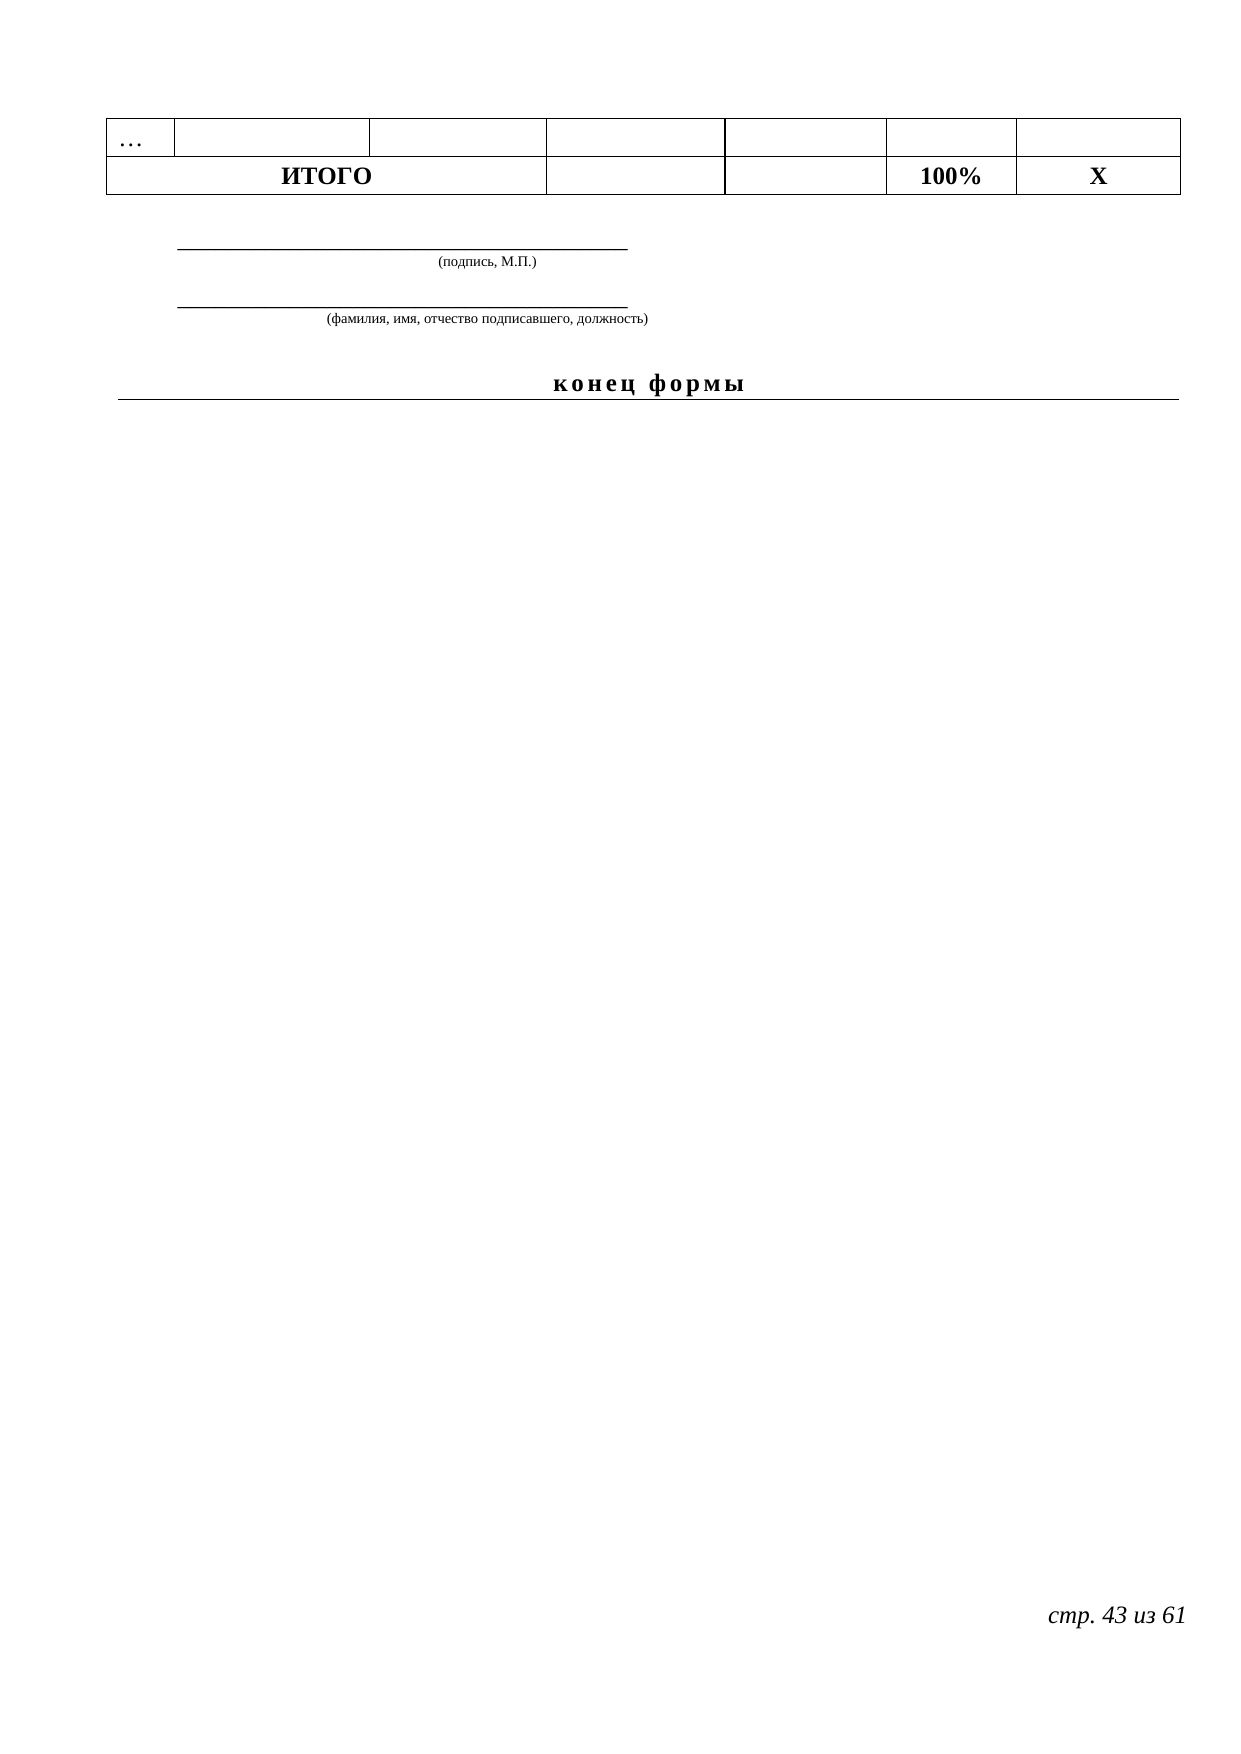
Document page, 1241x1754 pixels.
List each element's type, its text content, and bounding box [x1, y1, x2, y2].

table_cell [547, 119, 724, 156]
text (подпись, М.П.) [118, 253, 797, 282]
table_cell 100% [887, 157, 1016, 194]
table_cell [370, 119, 546, 156]
table_cell [726, 119, 886, 156]
table_cell [1017, 119, 1180, 156]
table_cell [887, 119, 1016, 156]
text ____________________________________ [118, 282, 1181, 310]
table_cell [175, 119, 369, 156]
table_cell … [107, 119, 174, 156]
text конец формы [118, 368, 1179, 399]
table_cell ИТОГО [107, 157, 546, 194]
text ____________________________________ [118, 224, 1181, 253]
table_cell [547, 157, 724, 194]
table_cell Х [1017, 157, 1180, 194]
text (фамилия, имя, отчество подписавшего, должность) [118, 310, 797, 339]
table_cell [726, 157, 886, 194]
